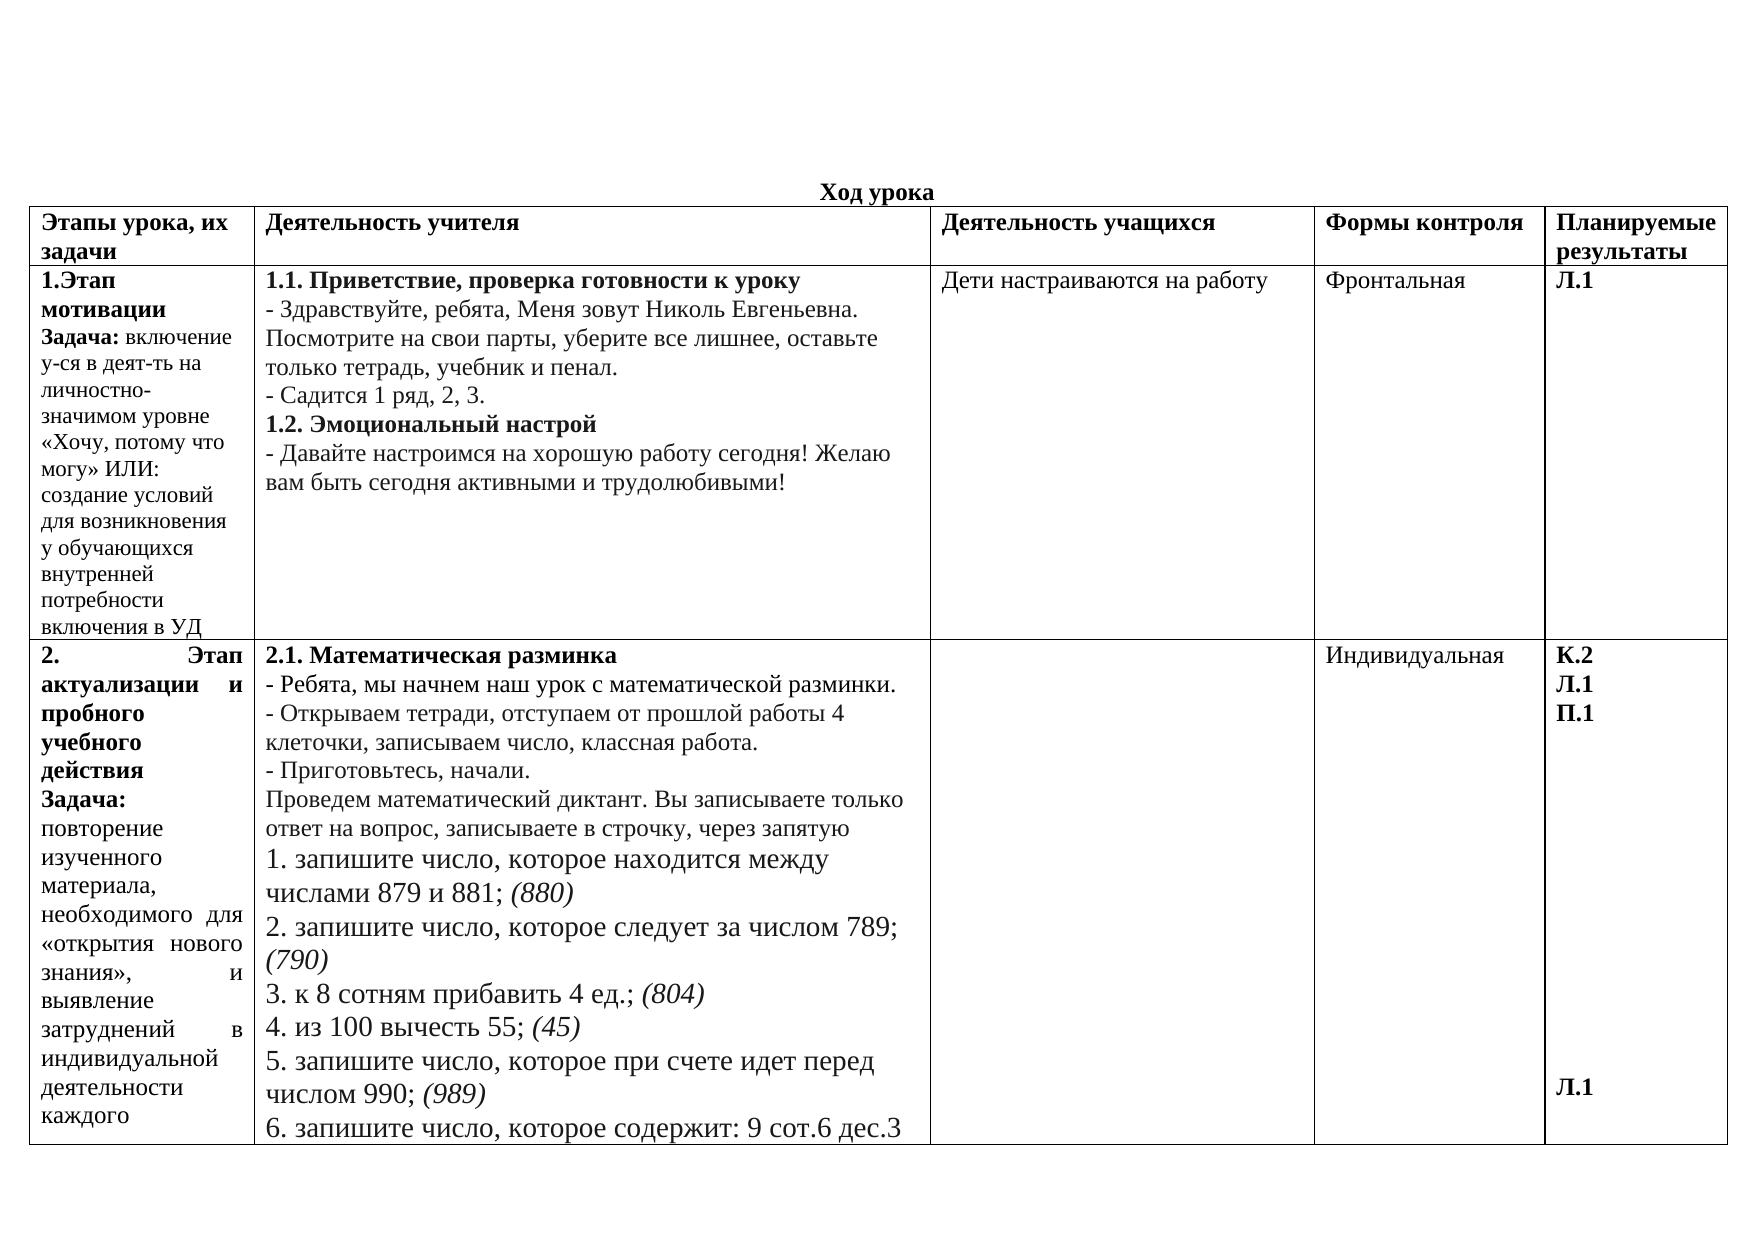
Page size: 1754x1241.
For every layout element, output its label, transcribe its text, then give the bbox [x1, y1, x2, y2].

table_cell Фронтальная [1315, 266, 1544, 639]
table_cell Л.1 [1546, 266, 1727, 639]
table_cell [30, 640, 254, 1143]
text Ход урока [118, 177, 1636, 206]
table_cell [1546, 640, 1727, 1143]
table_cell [255, 640, 930, 1143]
table_header Планируемые результаты [1546, 207, 1727, 264]
table_header Деятельность учащихся [931, 207, 1314, 264]
table_cell 1.1. Приветствие, проверка готовности к уроку - Здравствуйте, ребята, Меня зовут Николь Евгеньевна. Посмотрите на свои парты, уберите все лишнее, оставьте только тетрадь, учебник и пенал. - Садится 1 ряд, 2, 3. 1.2. Эмоциональный настрой - Давайте настроимся на хорошую работу сегодня! Желаю вам быть сегодня активными и трудолюбивыми! [255, 266, 930, 639]
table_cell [931, 640, 1314, 1143]
table_cell Индивидуальная [1315, 640, 1544, 1143]
table_header Этапы урока, их задачи [30, 207, 254, 264]
table_cell 1.Этап мотивации Задача: включение у-ся в деят-ть на личностно-значимом уровне «Хочу, потому что могу» ИЛИ: создание условий для возникновения у обучающихся внутренней потребности включения в УД [30, 266, 254, 639]
table_header Формы контроля [1315, 207, 1544, 264]
table_header Деятельность учителя [255, 207, 930, 264]
table_cell Дети настраиваются на работу [931, 266, 1314, 639]
